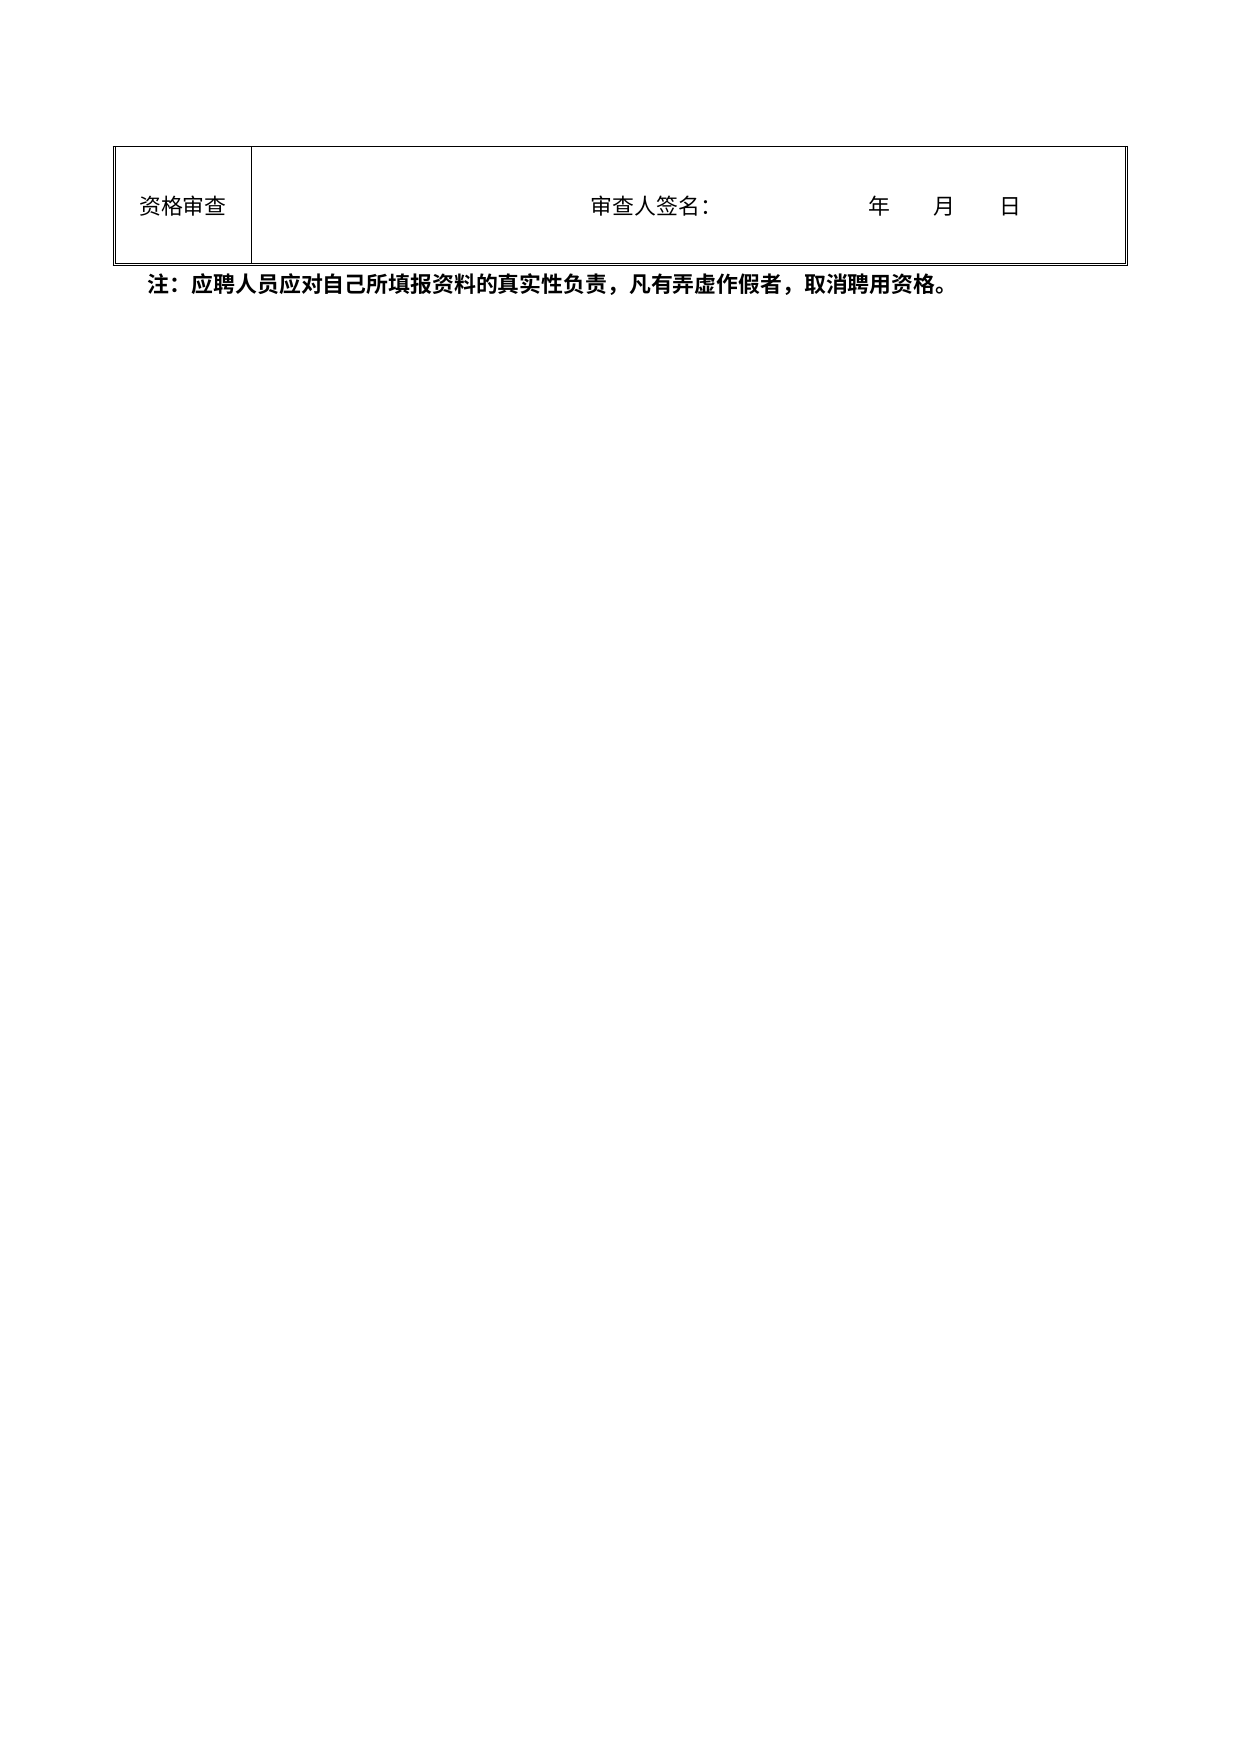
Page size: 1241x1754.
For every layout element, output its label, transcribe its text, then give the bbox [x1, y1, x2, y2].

table_cell 审查人签名： 年 月 日 [252, 147, 1125, 263]
table_cell 资格审查 [116, 147, 251, 263]
text 注：应聘人员应对自己所填报资料的真实性负责，凡有弄虚作假者，取消聘用资格。 [148, 266, 1092, 299]
